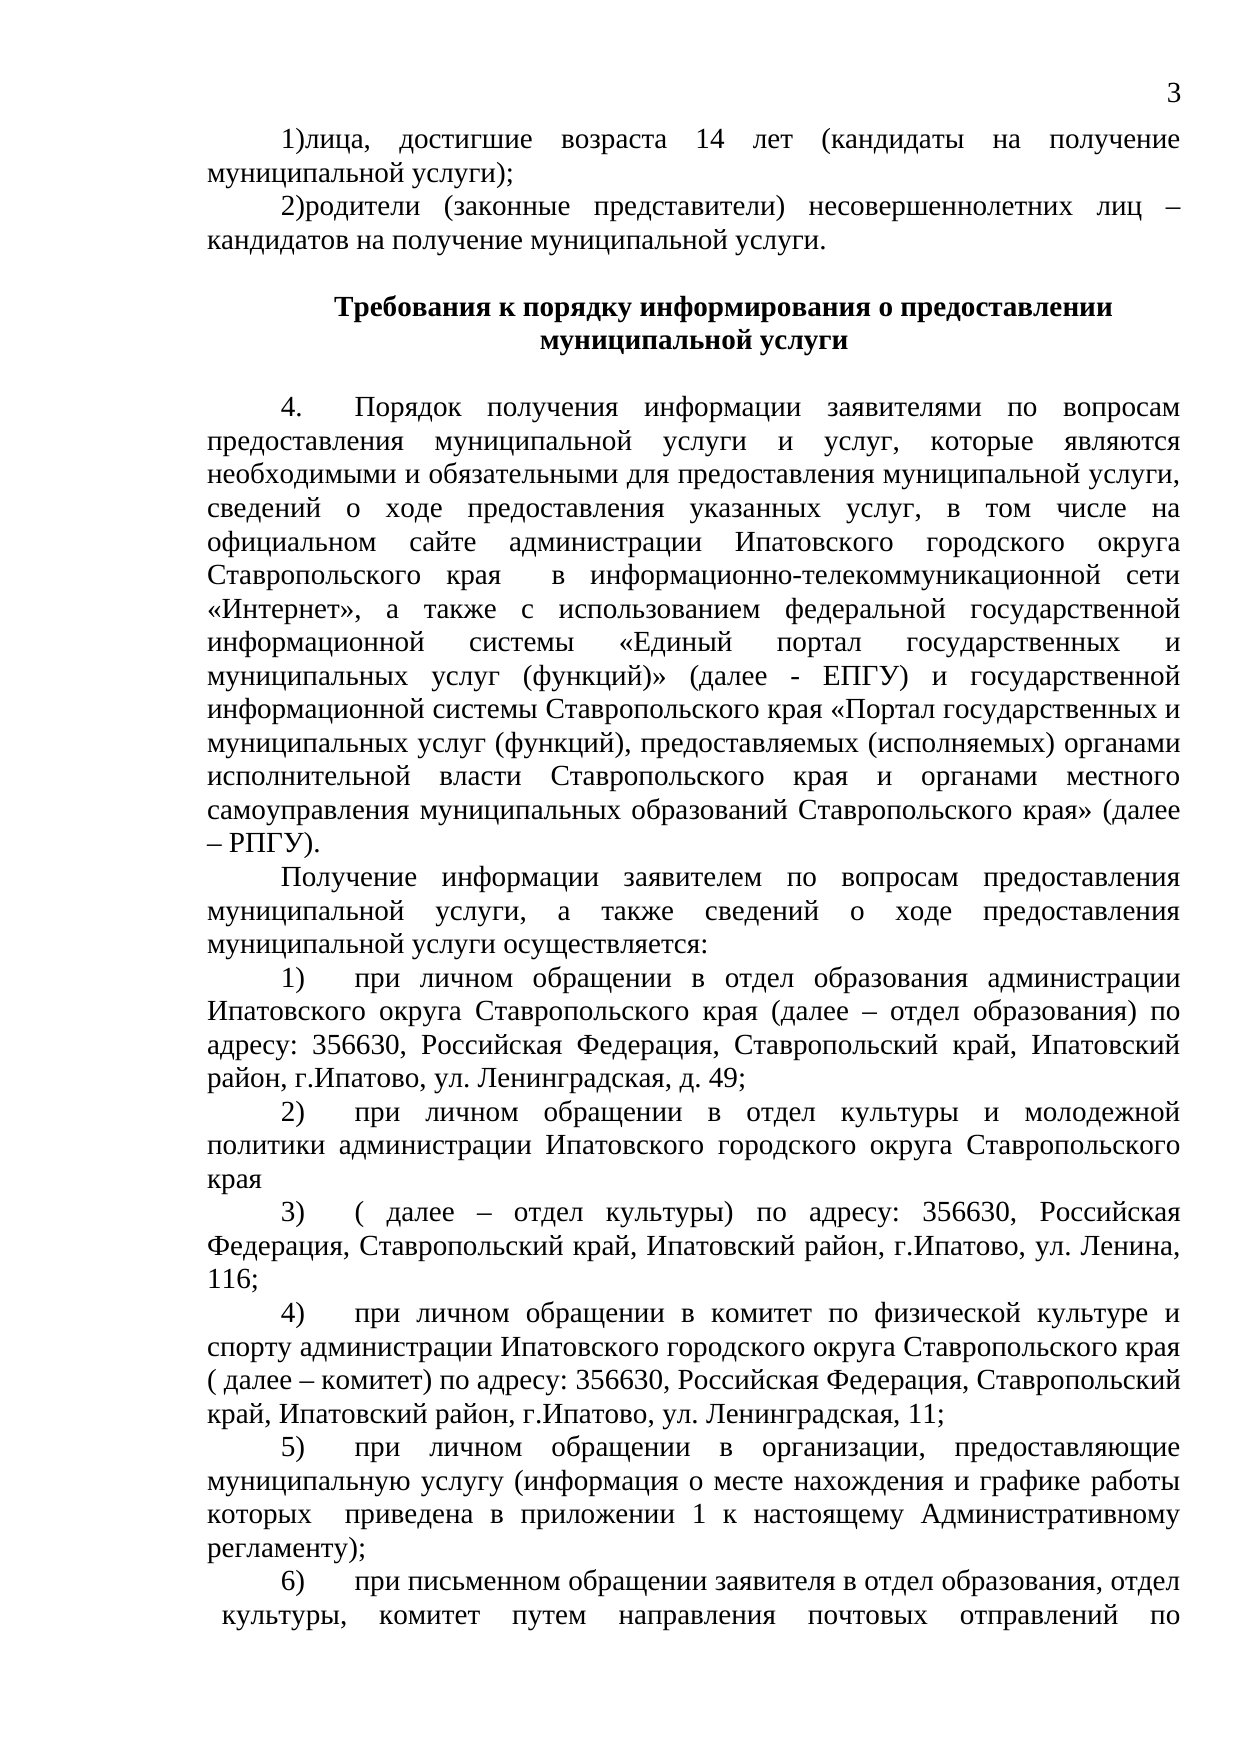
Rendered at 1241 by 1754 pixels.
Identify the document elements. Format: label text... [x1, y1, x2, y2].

text Требования к порядку информирования о предоставлении муниципальной услуги [207, 289, 1181, 356]
list при личном обращении в отдел культуры и молодежной политики администрации Ипатовского городского округа Ставропольского края [207, 1094, 1181, 1194]
list при личном обращении в отдел образования администрации Ипатовского округа Ставропольского края (далее – отдел образования) по адресу: 356630, Российская Федерация, Ставропольский край, Ипатовский район, г.Ипатово, ул. Ленинградская, д. 49; [207, 960, 1181, 1094]
list ( далее – отдел культуры) по адресу: 356630, Российская Федерация, Ставропольский край, Ипатовский район, г.Ипатово, ул. Ленина, 116; [207, 1194, 1181, 1295]
list при личном обращении в комитет по физической культуре и спорту администрации Ипатовского городского округа Ставропольского края ( далее – комитет) по адресу: 356630, Российская Федерация, Ставропольский край, Ипатовский район, г.Ипатово, ул. Ленинградская, 11; [207, 1295, 1181, 1429]
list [222, 1563, 1181, 1631]
list при личном обращении в организации, предоставляющие муниципальную услугу (информация о месте нахождения и графике работы которых приведена в приложении 1 к настоящему Административному регламенту); [207, 1429, 1181, 1563]
text Получение информации заявителем по вопросам предоставления муниципальной услуги, а также сведений о ходе предоставления муниципальной услуги осуществляется: [207, 859, 1181, 960]
text 2)родители (законные представители) несовершеннолетних лиц – кандидатов на получение муниципальной услуги. [207, 188, 1181, 255]
list Порядок получения информации заявителями по вопросам предоставления муниципальной услуги и услуг, которые являются необходимыми и обязательными для предоставления муниципальной услуги, сведений о ходе предоставления указанных услуг, в том числе на официальном сайте администрации Ипатовского городского округа Ставропольского края в информационно-телекоммуникационной сети «Интернет», а также с использованием федеральной государственной информационной системы «Единый портал государственных и муниципальных услуг (функций)» (далее - ЕПГУ) и государственной информационной системы Ставропольского края «Портал государственных и муниципальных услуг (функций), предоставляемых (исполняемых) органами исполнительной власти Ставропольского края и органами местного самоуправления муниципальных образований Ставропольского края» (далее – РПГУ). [207, 389, 1181, 859]
text 1)лица, достигшие возраста 14 лет (кандидаты на получение муниципальной услуги); [207, 121, 1181, 188]
